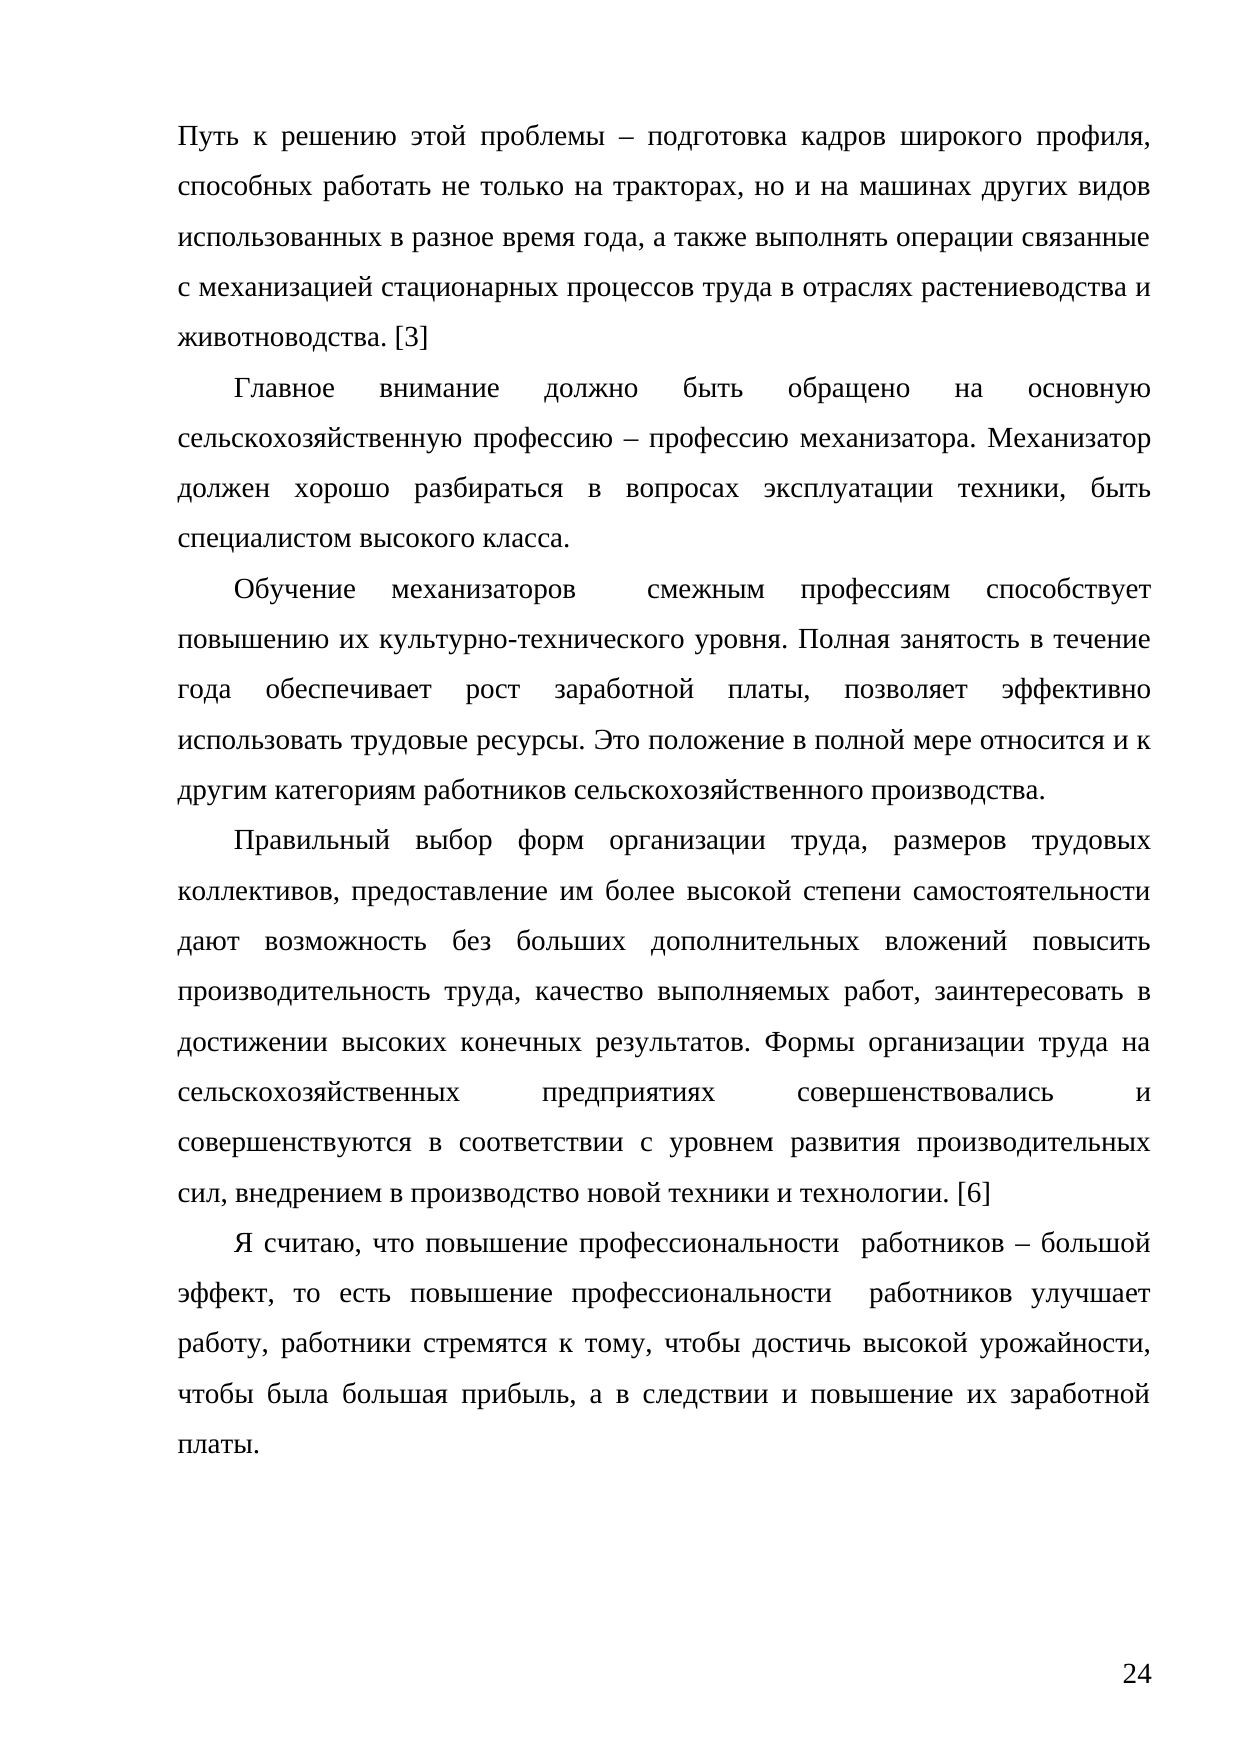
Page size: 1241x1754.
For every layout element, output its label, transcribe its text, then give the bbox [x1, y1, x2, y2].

text Обучение механизаторов смежным профессиям способствует повышению их культурно-технического уровня. Полная занятость в течение года обеспечивает рост заработной платы, позволяет эффективно использовать трудовые ресурсы. Это положение в полной мере относится и к другим категориям работников сельскохозяйственного производства. [177, 571, 1152, 806]
text Главное внимание должно быть обращено на основную сельскохозяйственную профессию – профессию механизатора. Механизатор должен хорошо разбираться в вопросах эксплуатации техники, быть специалистом высокого класса. [177, 370, 1152, 554]
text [177, 118, 1152, 353]
text Я считаю, что повышение профессиональности работников – большой эффект, то есть повышение профессиональности работников улучшает работу, работники стремятся к тому, чтобы достичь высокой урожайности, чтобы была большая прибыль, а в следствии и повышение их заработной платы. [177, 1225, 1152, 1460]
text Правильный выбор форм организации труда, размеров трудовых коллективов, предоставление им более высокой степени самостоятельности дают возможность без больших дополнительных вложений повысить производительность труда, качество выполняемых работ, заинтересовать в достижении высоких конечных результатов. Формы организации труда на сельскохозяйственных предприятиях совершенствовались и совершенствуются в соответствии с уровнем развития производительных сил, внедрением в производство новой техники и технологии. [6] [177, 822, 1152, 1208]
